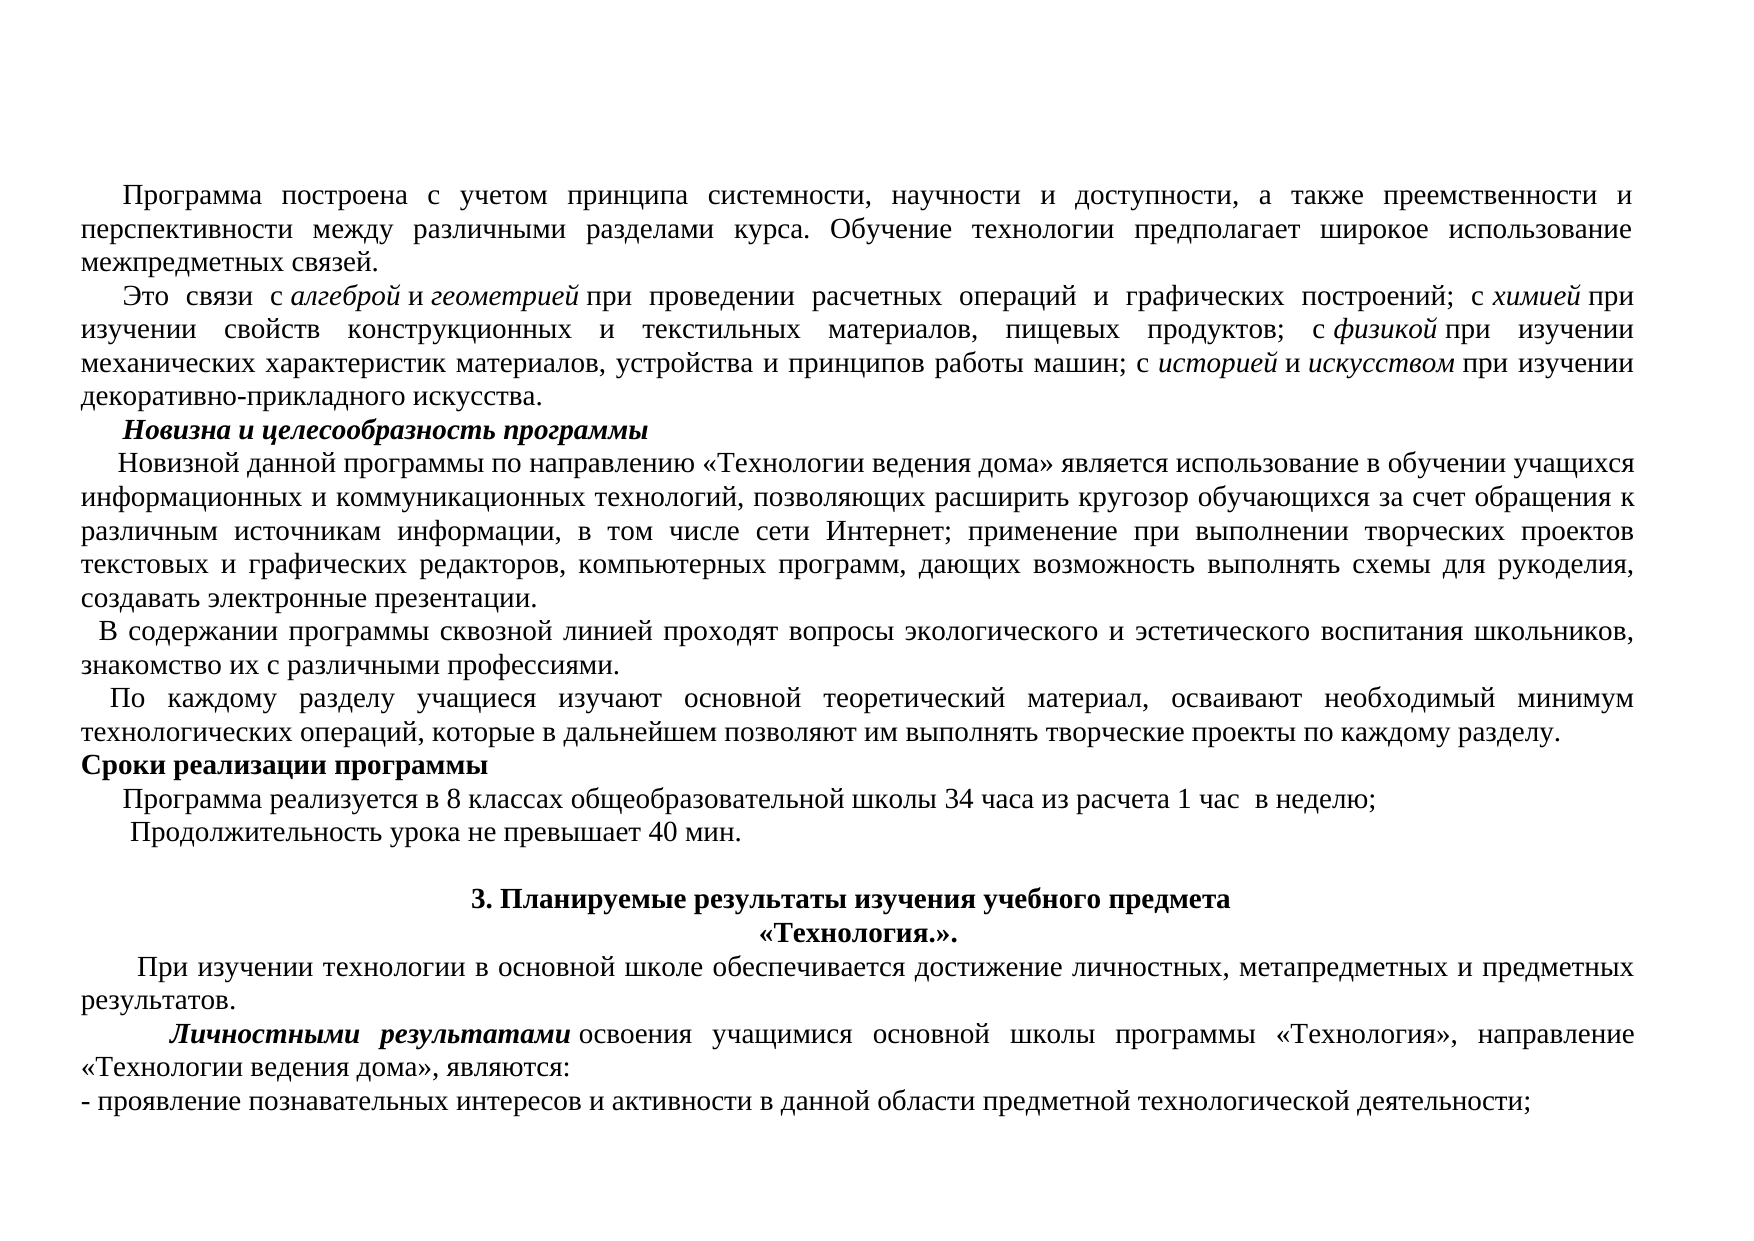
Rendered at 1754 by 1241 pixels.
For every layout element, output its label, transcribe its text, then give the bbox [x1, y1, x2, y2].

text Сроки реализации программы [81, 747, 1636, 781]
text При изучении технологии в основной школе обеспечивается достижение личностных, метапредметных и предметных результатов. [81, 949, 1636, 1016]
text Программа реализуется в 8 классах общеобразовательной школы 34 часа из расчета 1 час в неделю; [81, 781, 1634, 814]
text 3. Планируемые результаты изучения учебного предмета [81, 882, 1636, 915]
text Программа построена с учетом принципа системности, научности и доступности, а также преемственности и перспективности между различными разделами курса. Обучение технологии предполагает широкое использование межпредметных связей. [81, 177, 1634, 278]
text Это связи с алгеброй и геометрией при проведении расчетных операций и графических построений; с химией при изучении свойств конструкционных и текстильных материалов, пищевых продуктов; с физикой при изучении механических характеристик материалов, устройства и принципов работы машин; с историей и искусством при изучении декоративно-прикладного искусства. [81, 278, 1634, 412]
text По каждому разделу учащиеся изучают основной теоретический материал, осваивают необходимый минимум технологических операций, которые в дальнейшем позволяют им выполнять творческие проекты по каждому разделу. [81, 680, 1636, 747]
text В содержании программы сквозной линией проходят вопросы экологического и эстетического воспитания школьников, знакомство их с различными профессиями. [81, 613, 1636, 680]
text - проявление познавательных интересов и активности в данной области предметной технологической деятельности; [81, 1083, 1636, 1116]
text Личностными результатами освоения учащимися основной школы программы «Технология», направление «Технологии ведения дома», являются: [81, 1016, 1636, 1083]
text Новизна и целесообразность программы [81, 412, 1634, 446]
text Продолжительность урока не превышает 40 мин. [81, 814, 1634, 848]
text «Технология.». [81, 915, 1636, 949]
text Новизной данной программы по направлению «Технологии ведения дома» является использование в обучении учащихся информационных и коммуникационных технологий, позволяющих расширить кругозор обучающихся за счет обращения к различным источникам информации, в том числе сети Интернет; применение при выполнении творческих проектов текстовых и графических редакторов, компьютерных программ, дающих возможность выполнять схемы для рукоделия, создавать электронные презентации. [81, 446, 1636, 613]
